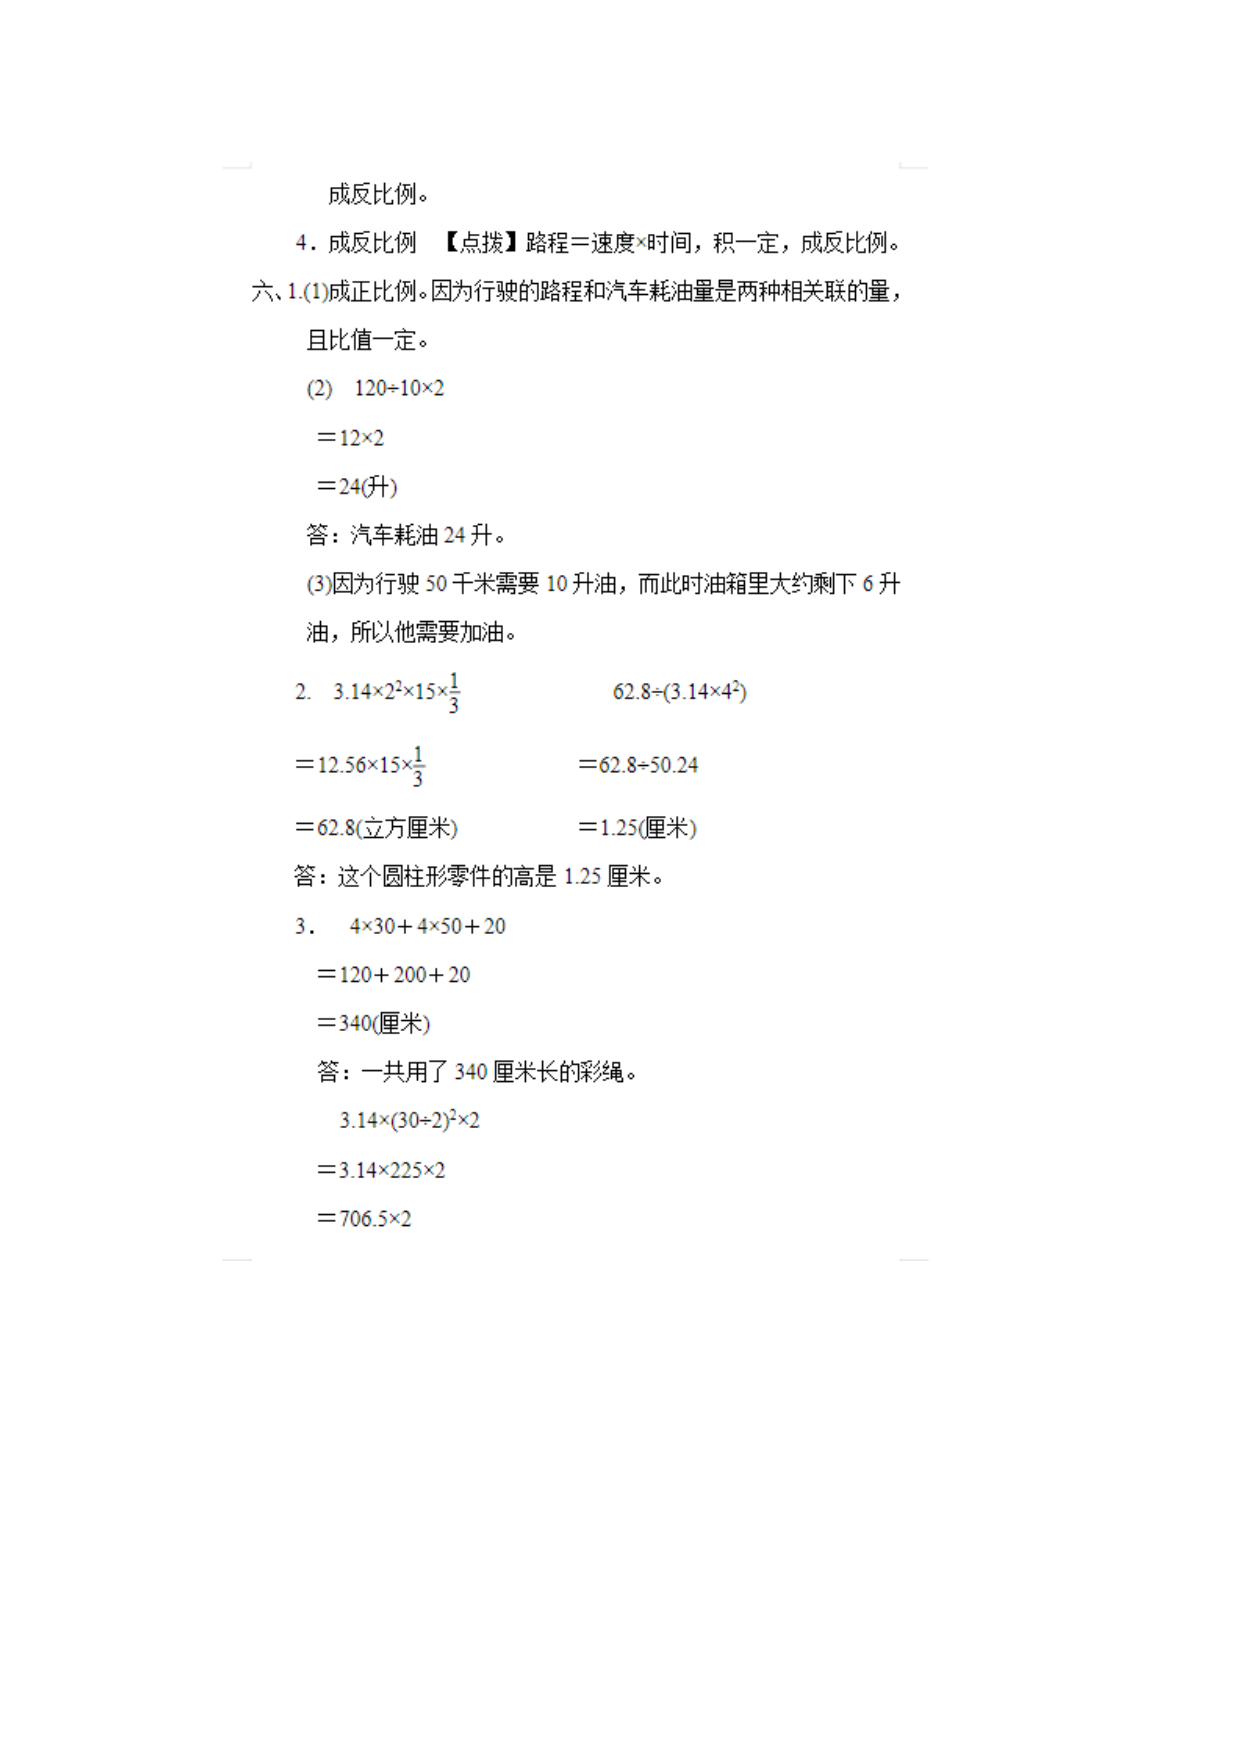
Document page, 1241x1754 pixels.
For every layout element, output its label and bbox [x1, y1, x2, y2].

picture [187, 162, 952, 1261]
